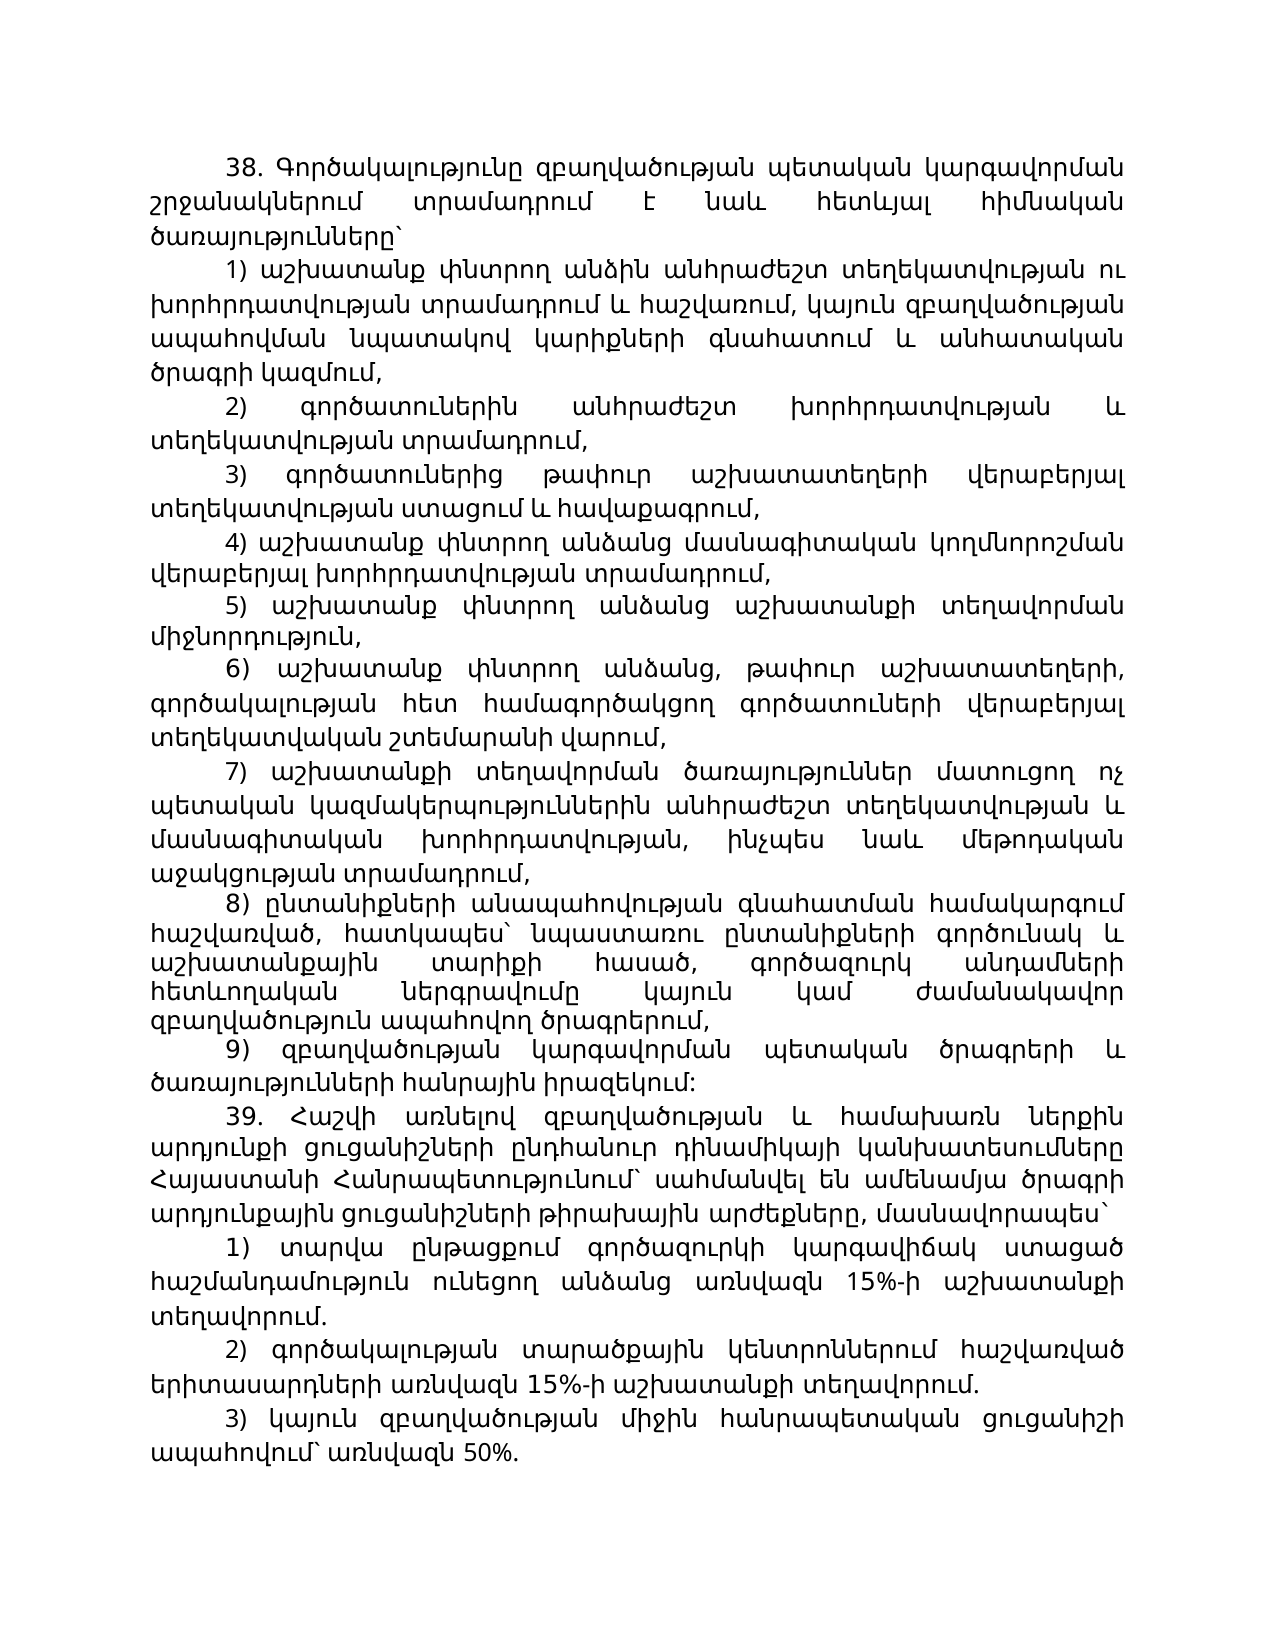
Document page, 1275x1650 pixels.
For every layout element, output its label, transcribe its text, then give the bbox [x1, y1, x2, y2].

text 39. Հաշվի առնելով զբաղվածության և համախառն ներքին արդյունքի ցուցանիշների ընդհանուր դինամիկայի կանխատեսումները Հայաստանի Հանրապետությունում` սահմանվել են ամենամյա ծրագրի արդյունքային ցուցանիշների թիրախային արժեքները, մասնավորապես` [150, 1099, 1125, 1230]
text 4) աշխատանք փնտրող անձանց մասնագիտական կողմնորոշման վերաբերյալ խորհրդատվության տրամադրում, [150, 525, 1125, 588]
text 6) աշխատանք փնտրող անձանց, թափուր աշխատատեղերի, գործակալության հետ համագործակցող գործատուների վերաբերյալ տեղեկատվական շտեմարանի վարում, [150, 651, 1125, 753]
text 3) կայուն զբաղվածության միջին հանրապետական ցուցանիշի ապահովում` առնվազն 50%. [150, 1400, 1125, 1468]
text 2) գործատուներին անհրաժեշտ խորհրդատվության և տեղեկատվության տրամադրում, [150, 388, 1125, 457]
text 7) աշխատանքի տեղավորման ծառայություններ մատուցող ոչ պետական կազմակերպություններին անհրաժեշտ տեղեկատվության և մասնագիտական խորհրդատվության, ինչպես նաև մեթոդական աջակցության տրամադրում, [150, 753, 1125, 889]
text 1) տարվա ընթացքում գործազուրկի կարգավիճակ ստացած հաշմանդամություն ունեցող անձանց առնվազն 15%-ի աշխատանքի տեղավորում. [150, 1230, 1125, 1332]
text 3) գործատուներից թափուր աշխատատեղերի վերաբերյալ տեղեկատվության ստացում և հավաքագրում, [150, 457, 1125, 525]
text 5) աշխատանք փնտրող անձանց աշխատանքի տեղավորման միջնորդություն, [150, 588, 1125, 651]
text 8) ընտանիքների անապահովության գնահատման համակարգում հաշվառված, հատկապես՝ նպաստառու ընտանիքների գործունակ և աշխատանքային տարիքի հասած, գործազուրկ անդամների հետևողական ներգրավումը կայուն կամ ժամանակավոր զբաղվածություն ապահովող ծրագրերում, [150, 889, 1125, 1035]
text 1) աշխատանք փնտրող անձին անհրաժեշտ տեղեկատվության ու խորհրդատվության տրամադրում և հաշվառում, կայուն զբաղվածության ապահովման նպատակով կարիքների գնահատում և անհատական ծրագրի կազմում, [150, 252, 1125, 388]
text 2) գործակալության տարածքային կենտրոններում հաշվառված երիտասարդների առնվազն 15%-ի աշխատանքի տեղավորում. [150, 1332, 1125, 1400]
text 9) զբաղվածության կարգավորման պետական ծրագրերի և ծառայությունների հանրային իրազեկում: [150, 1035, 1125, 1099]
text 38. Գործակալությունը զբաղվածության պետական կարգավորման շրջանակներում տրամադրում է նաև հետևյալ հիմնական ծառայությունները` [150, 150, 1125, 252]
